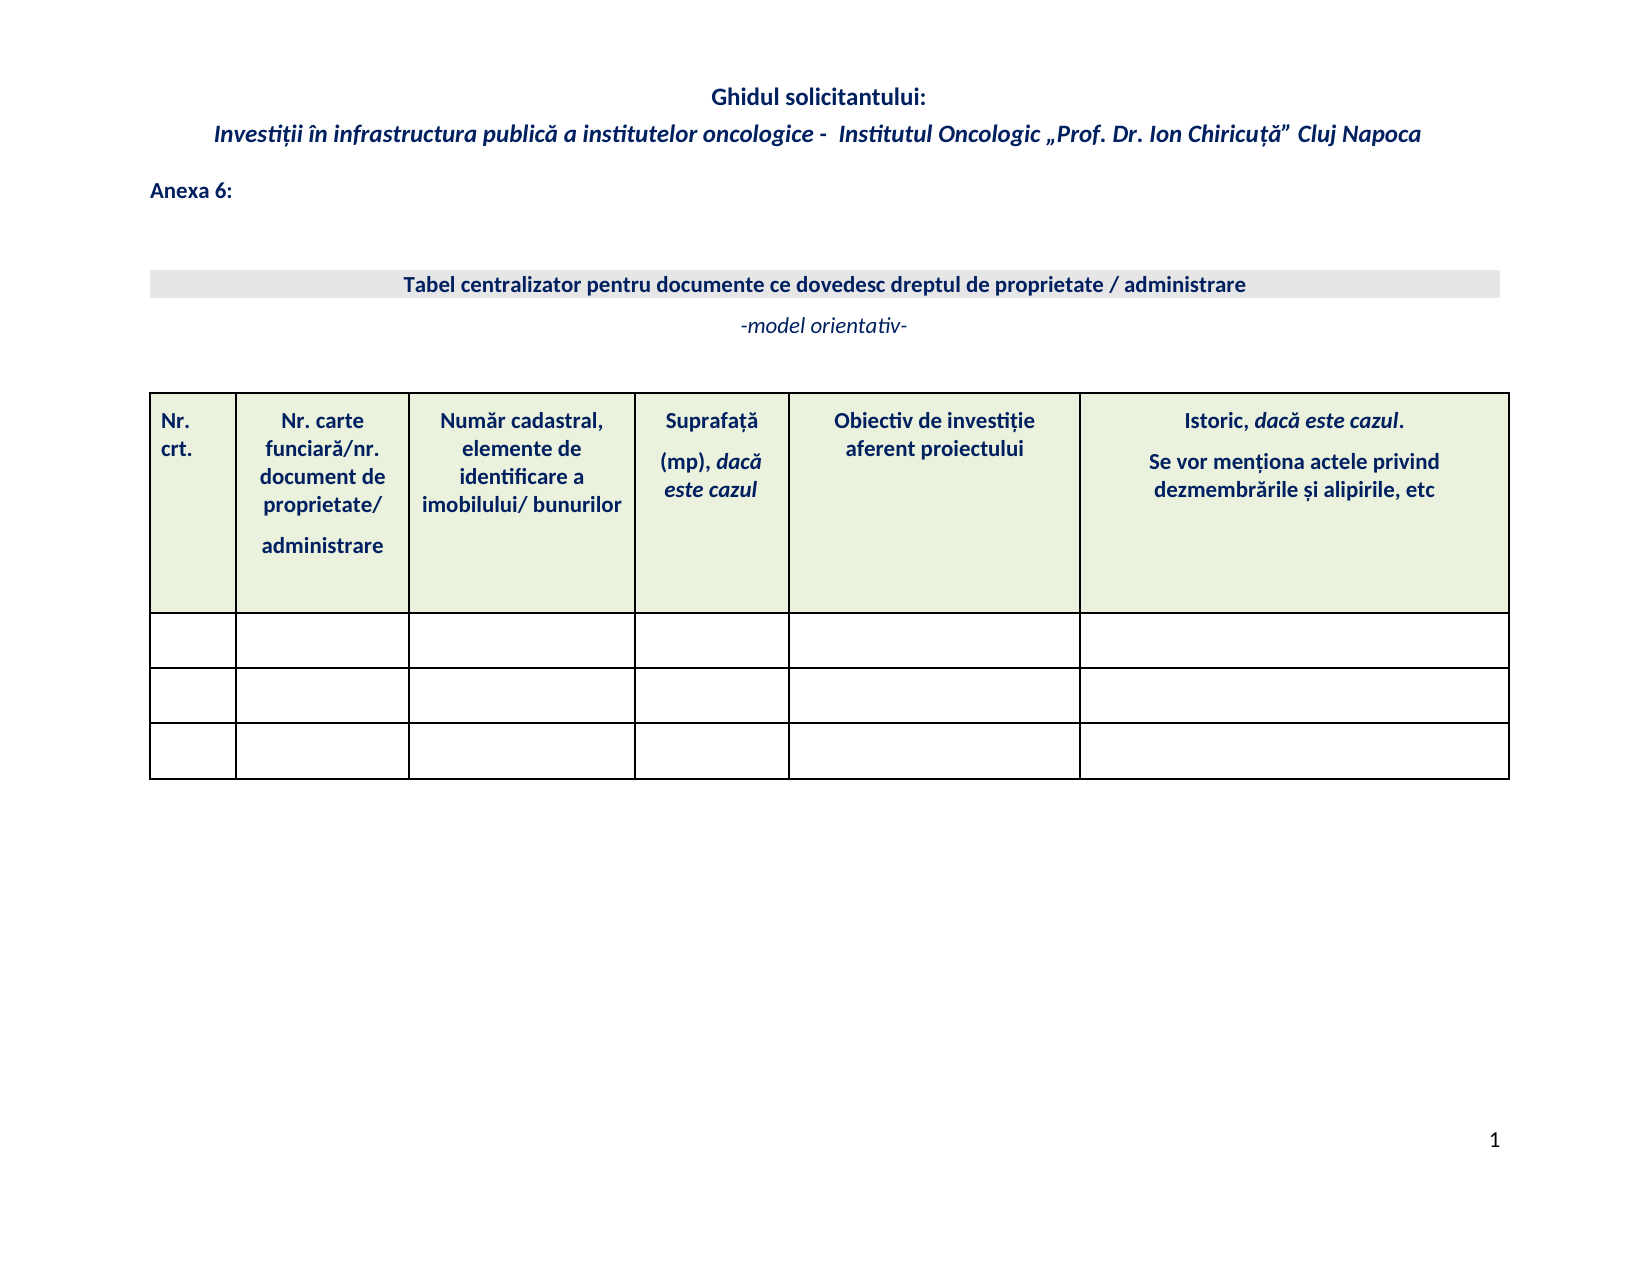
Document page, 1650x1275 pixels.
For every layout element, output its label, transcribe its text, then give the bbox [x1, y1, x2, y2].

text -model orientativ- [150, 311, 1500, 339]
table_cell [790, 724, 1079, 777]
table_cell [151, 724, 235, 777]
table_header Nr. carte funciară/nr. document de proprietate/ administrare [237, 394, 408, 612]
table_cell [790, 614, 1079, 667]
table_cell [1081, 724, 1508, 777]
table_cell [410, 614, 634, 667]
table_header Număr cadastral, elemente de identificare a imobilului/ bunurilor [410, 394, 634, 612]
table_header Obiectiv de investiție aferent proiectului [790, 394, 1079, 612]
table_cell [410, 669, 634, 722]
text Tabel centralizator pentru documente ce dovedesc dreptul de proprietate / administrare [150, 270, 1500, 298]
text Anexa 6: [150, 177, 1500, 204]
table_cell [237, 614, 408, 667]
table_cell [151, 614, 235, 667]
table_header Suprafață (mp), dacă este cazul [636, 394, 788, 612]
table_cell [1081, 614, 1508, 667]
table_cell [151, 669, 235, 722]
table_cell [1081, 669, 1508, 722]
table_cell [636, 669, 788, 722]
table_header Nr. crt. [151, 394, 235, 612]
table_cell [636, 614, 788, 667]
table_cell [410, 724, 634, 777]
table_header Istoric, dacă este cazul. Se vor menționa actele privind dezmembrările și alipirile, etc [1081, 394, 1508, 612]
table_cell [237, 724, 408, 777]
table_cell [237, 669, 408, 722]
table_cell [790, 669, 1079, 722]
table_cell [636, 724, 788, 777]
